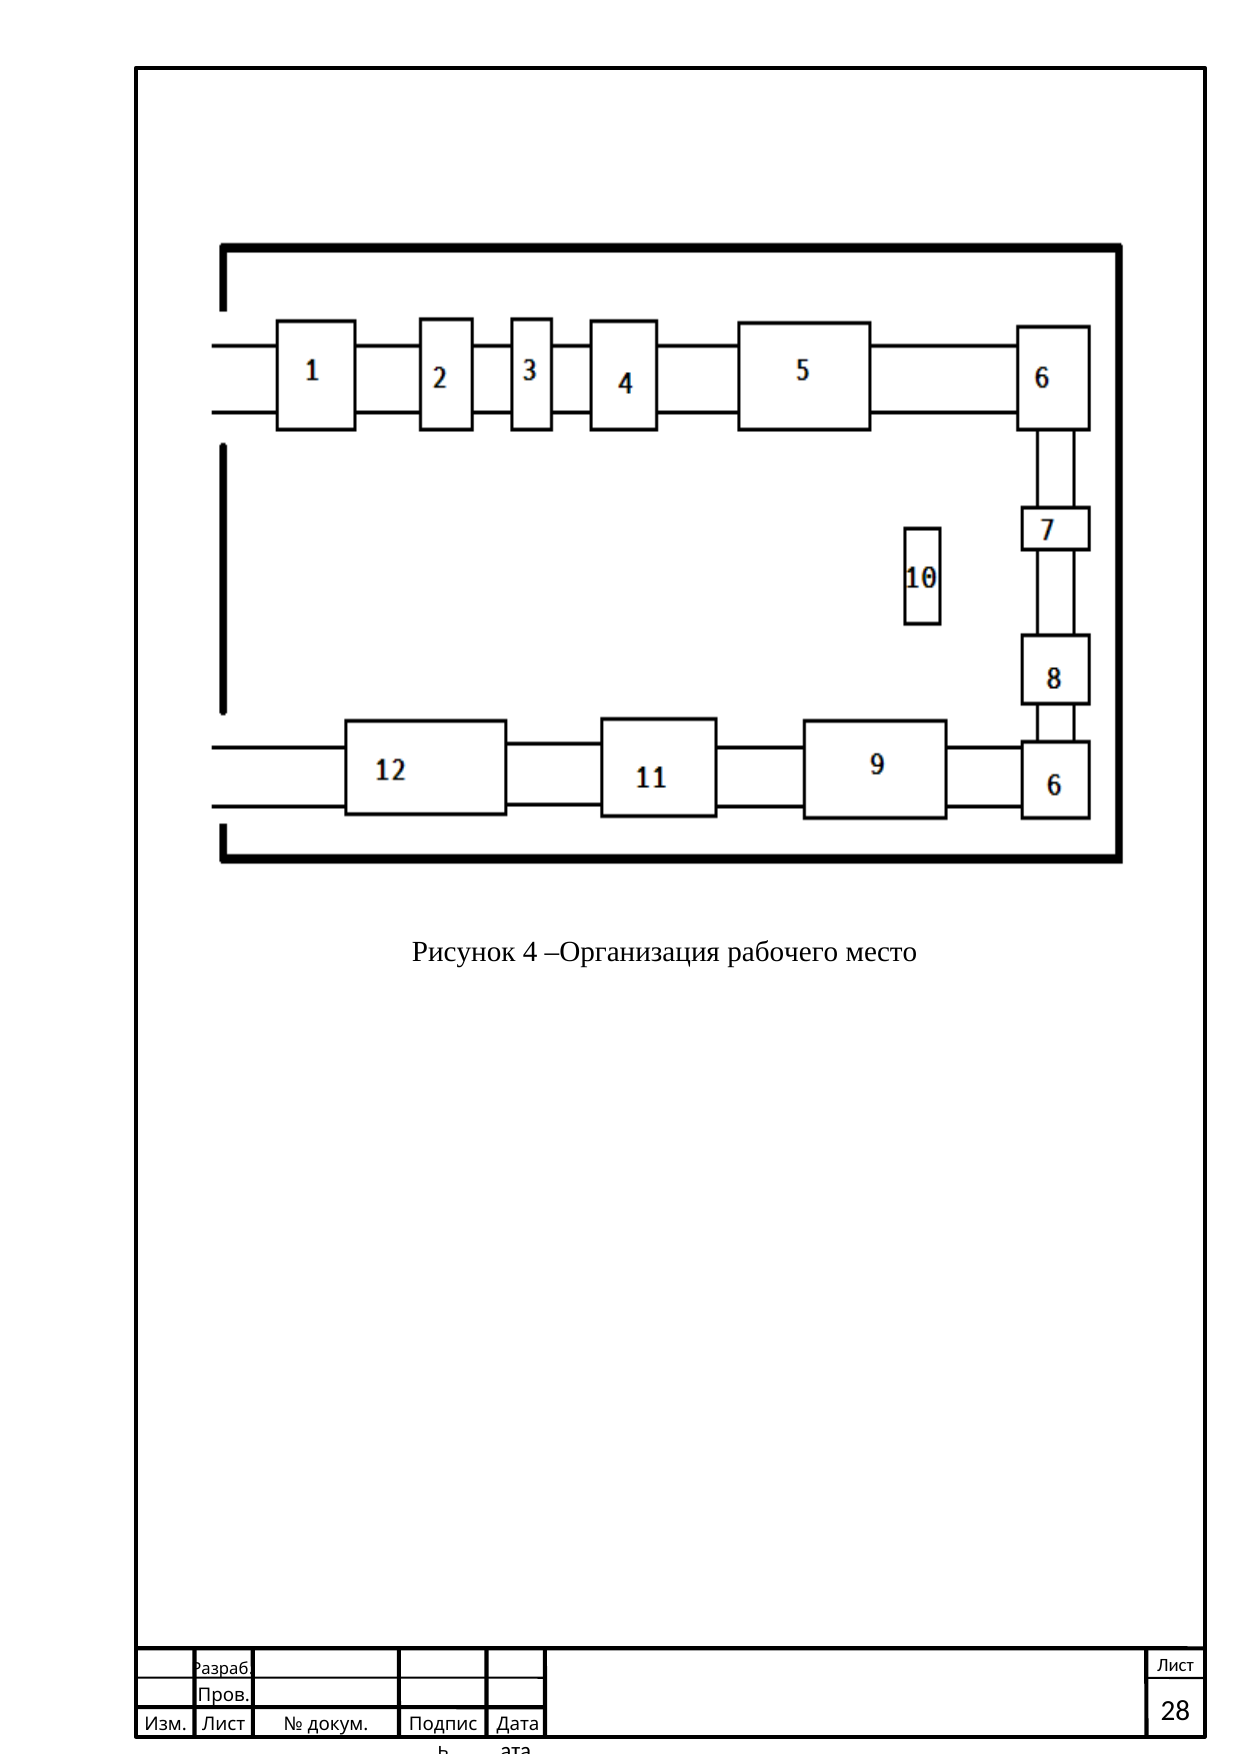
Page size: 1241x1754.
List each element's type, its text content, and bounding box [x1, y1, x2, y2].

text Рисунок 4 –Организация рабочего место [177, 934, 1152, 968]
picture [177, 175, 1152, 906]
